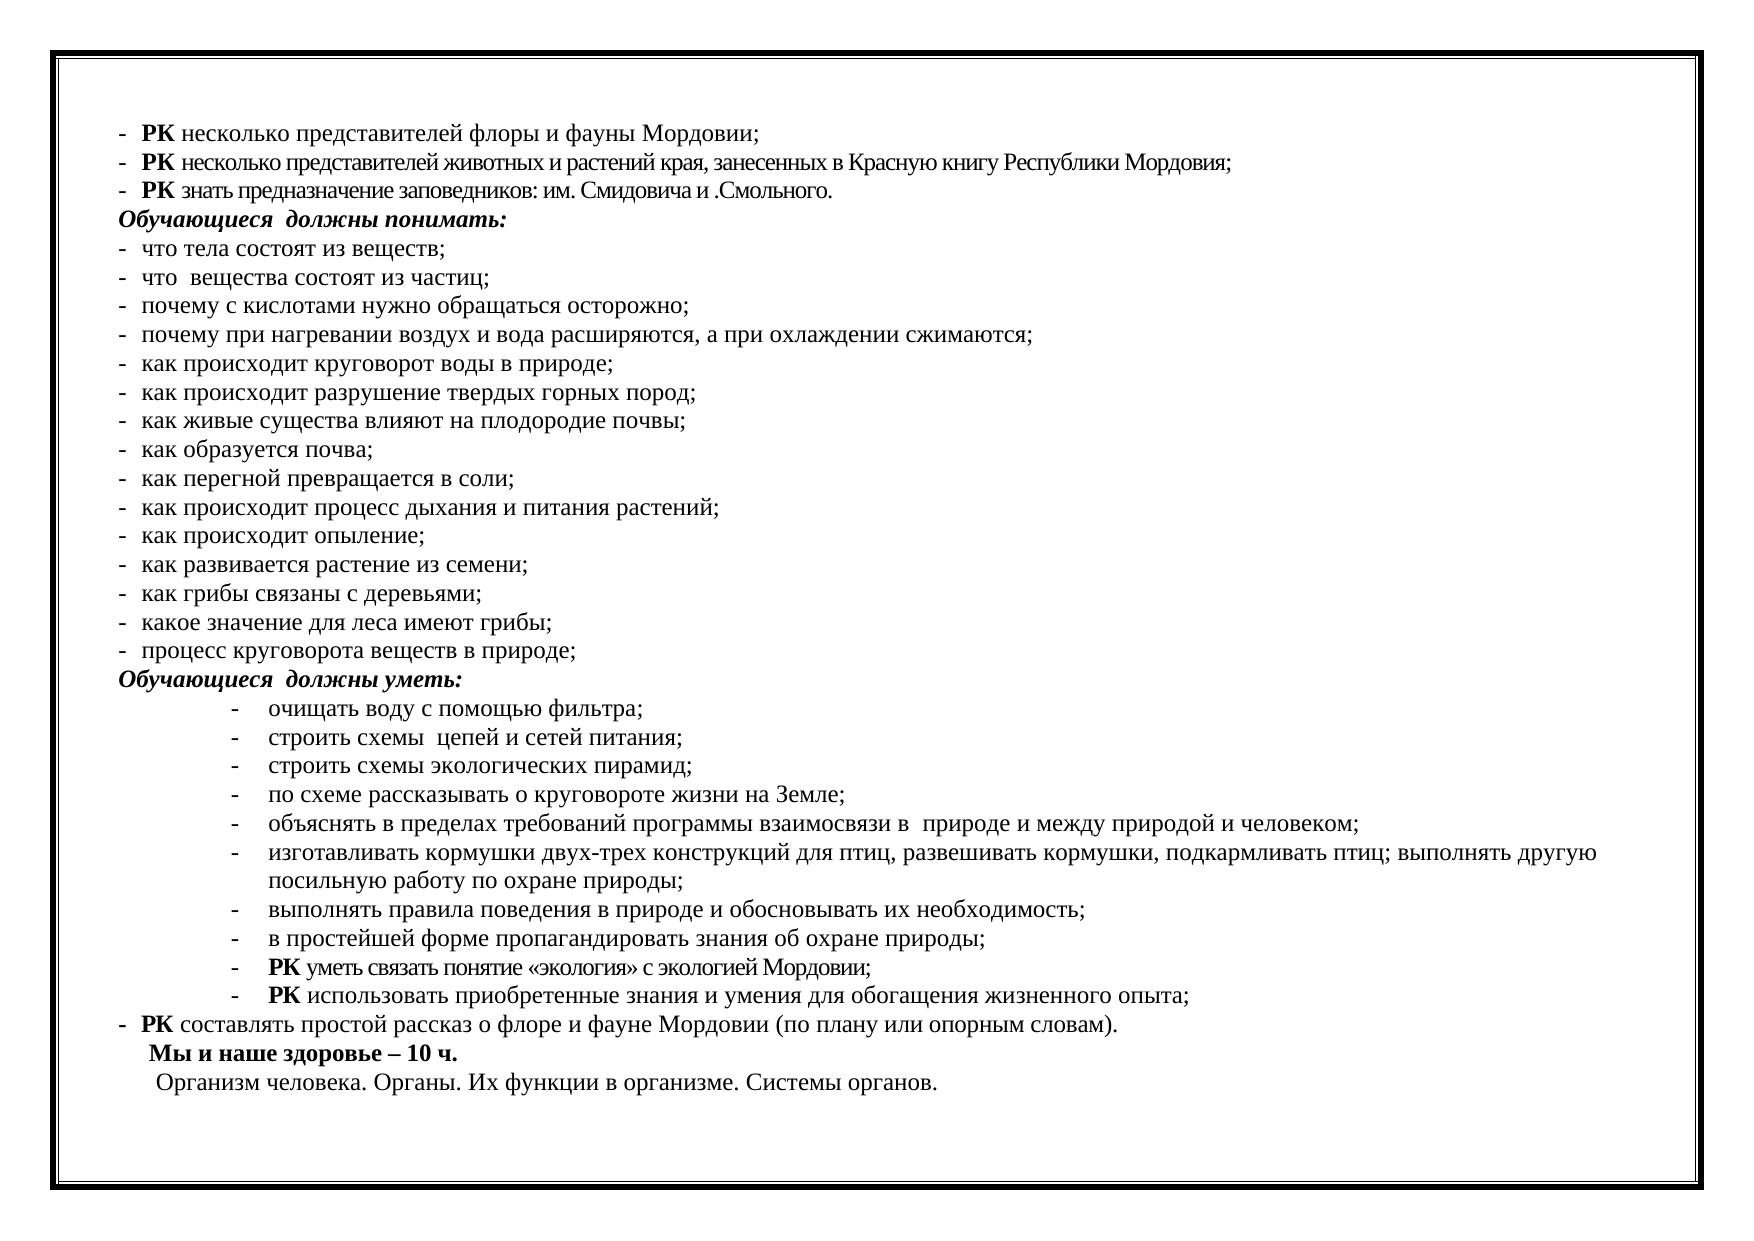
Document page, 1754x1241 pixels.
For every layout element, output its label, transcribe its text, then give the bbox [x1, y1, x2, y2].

list что вещества состоят из частиц; [118, 262, 1634, 291]
list в простейшей форме пропагандировать знания об охране природы; [231, 923, 1635, 952]
text Обучающиеся должны уметь: [118, 664, 1636, 693]
list строить схемы экологических пирамид; [231, 751, 1634, 779]
list как живые существа влияют на плодородие почвы; [118, 406, 1634, 434]
list очищать воду с помощью фильтра; [231, 693, 1634, 722]
list как происходит опыление; [118, 521, 1634, 549]
list выполнять правила поведения в природе и обосновывать их необходимость; [231, 894, 1634, 923]
list изготавливать кормушки двух-трех конструкций для птиц, развешивать кормушки, подкармливать птиц; выполнять другую посильную работу по охране природы; [231, 837, 1635, 894]
list РК несколько представителей животных и растений края, занесенных в Красную книгу Республики Мордовия; [118, 147, 1634, 176]
list РК несколько представителей флоры и фауны Мордовии; [118, 118, 1635, 147]
list почему при нагревании воздух и вода расширяются, а при охлаждении сжимаются; [118, 319, 1634, 348]
text Организм человека. Органы. Их функции в организме. Системы органов. [118, 1067, 1636, 1096]
list объяснять в пределах требований программы взаимосвязи в природе и между природой и человеком; [231, 808, 1632, 837]
text - РК составлять простой рассказ о флоре и фауне Мордовии (по плану или опорным словам). [118, 1009, 1636, 1038]
list почему с кислотами нужно обращаться осторожно; [118, 291, 1634, 319]
list как грибы связаны с деревьями; [118, 578, 1634, 607]
list РК знать предназначение заповедников: им. Смидовича и .Смольного. [118, 176, 1635, 204]
list что тела состоят из веществ; [118, 233, 1634, 262]
list как происходит разрушение твердых горных пород; [118, 377, 1634, 406]
text Обучающиеся должны понимать: [118, 204, 1636, 233]
list РК уметь связать понятие «экология» с экологией Мордовии; [231, 952, 1635, 981]
list по схеме рассказывать о круговороте жизни на Земле; [231, 779, 1634, 808]
list как образуется почва; [118, 434, 1634, 463]
list как происходит процесс дыхания и питания растений; [118, 492, 1634, 521]
list строить схемы цепей и сетей питания; [231, 722, 1634, 751]
list какое значение для леса имеют грибы; [118, 607, 1634, 636]
list процесс круговорота веществ в природе; [118, 636, 1634, 664]
list как происходит круговорот воды в природе; [118, 348, 1634, 377]
text Мы и наше здоровье – 10 ч. [118, 1038, 1636, 1067]
list как перегной превращается в соли; [118, 463, 1634, 492]
list РК использовать приобретенные знания и умения для обогащения жизненного опыта; [231, 981, 1635, 1009]
list как развивается растение из семени; [118, 549, 1634, 578]
